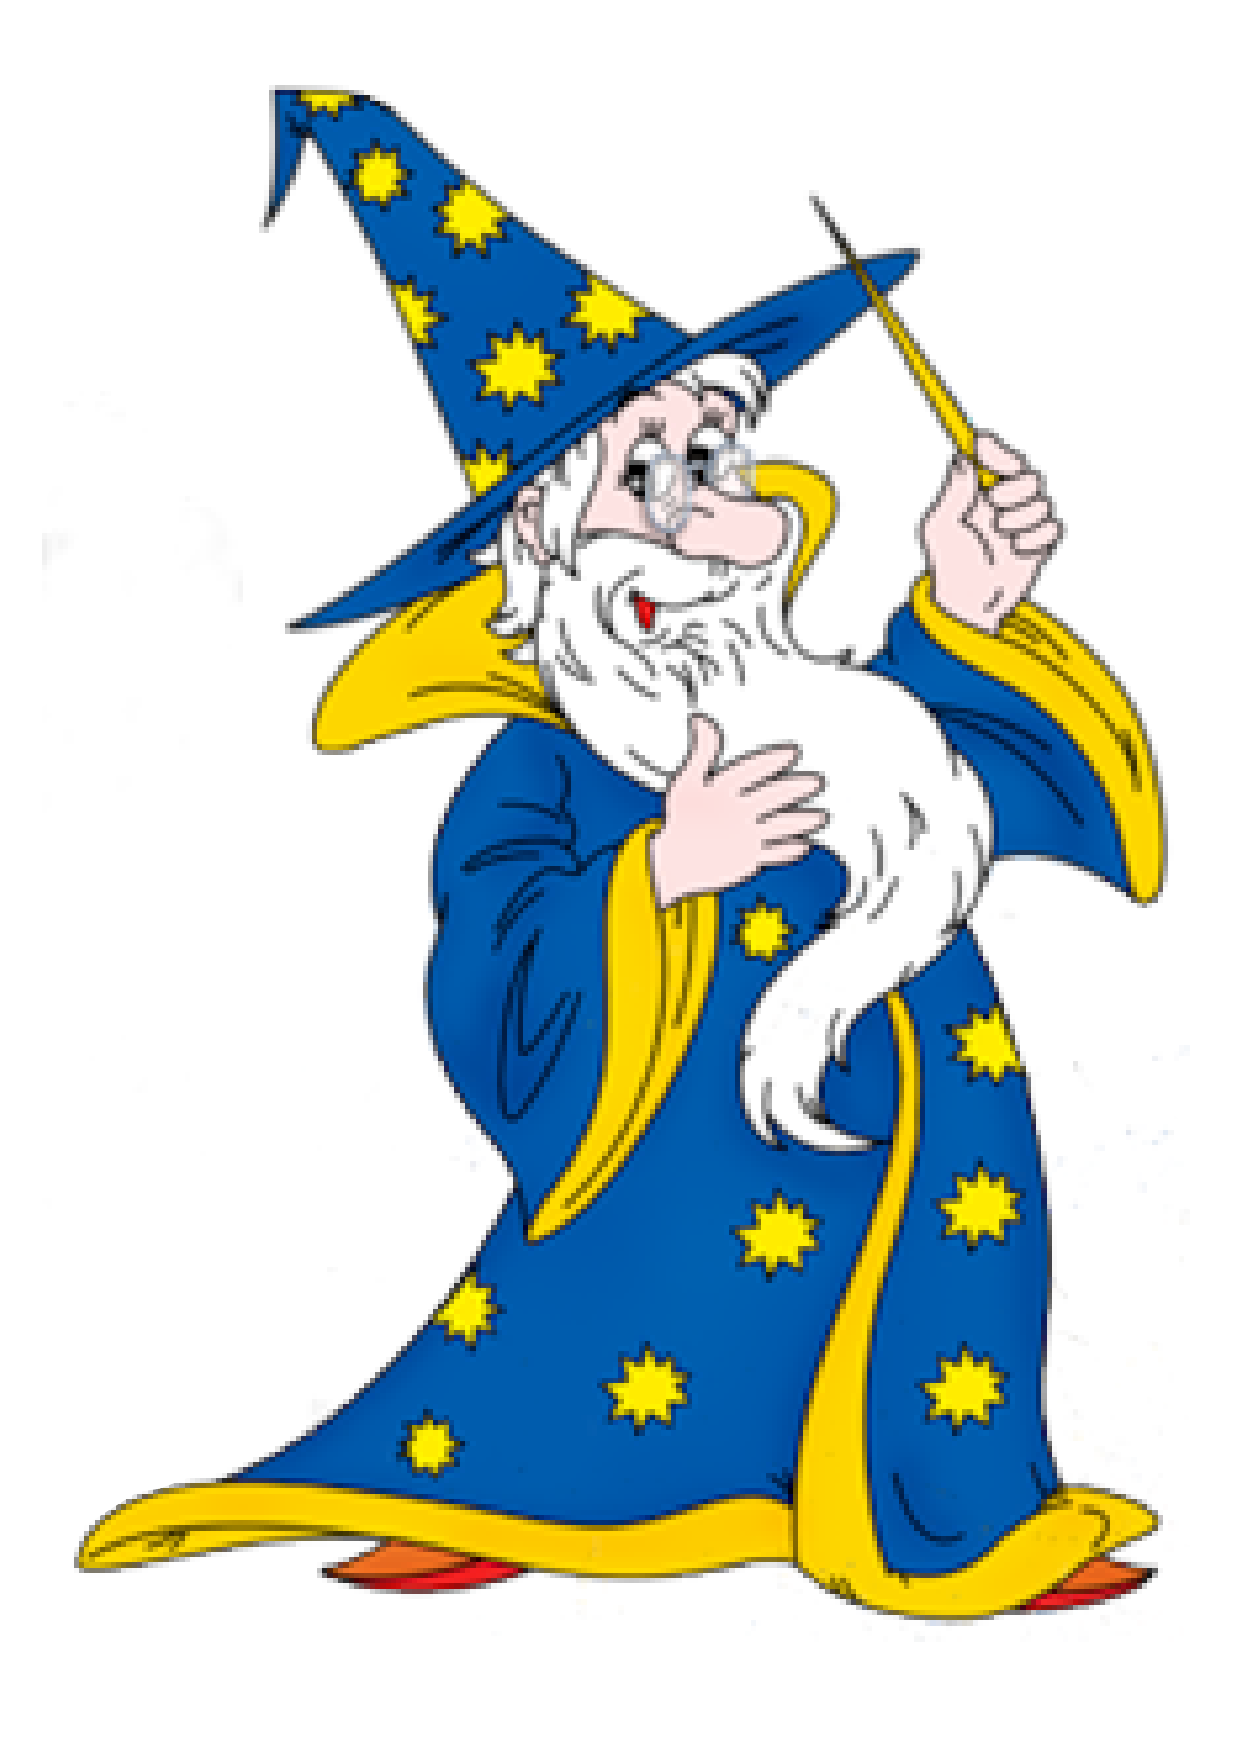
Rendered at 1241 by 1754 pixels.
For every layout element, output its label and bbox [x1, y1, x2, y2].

picture [21, 80, 1190, 1637]
